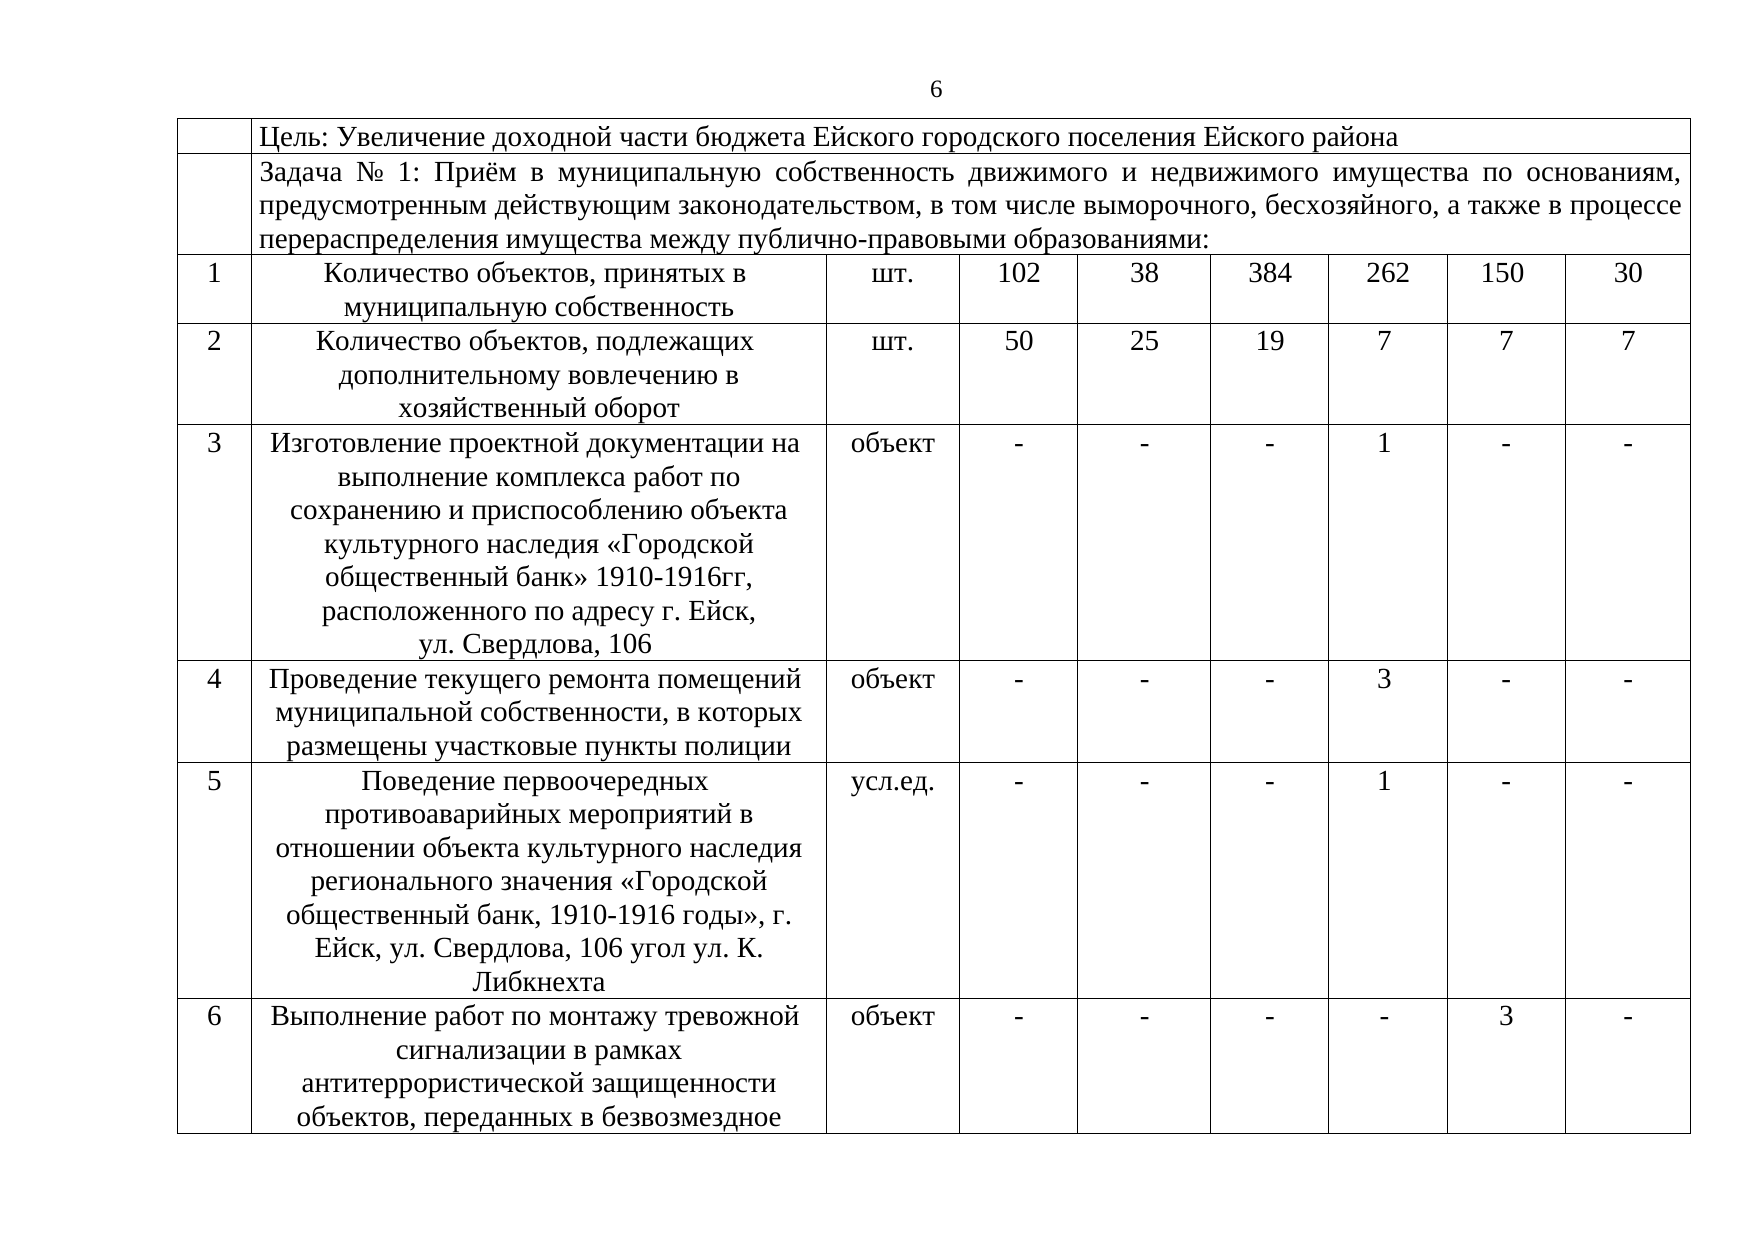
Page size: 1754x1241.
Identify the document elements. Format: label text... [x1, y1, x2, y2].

table_cell 1 [1329, 425, 1447, 660]
table_cell - [960, 661, 1077, 762]
table_cell 38 [1078, 255, 1210, 322]
table_cell - [1078, 999, 1210, 1133]
table_cell - [1329, 999, 1447, 1133]
table_cell Количество объектов, подлежащих дополнительному вовлечению в хозяйственный оборот [252, 324, 826, 424]
table_cell объект [827, 999, 959, 1133]
table_cell 5 [178, 763, 251, 997]
table_cell 7 [1566, 324, 1690, 424]
table_cell 3 [1448, 999, 1565, 1133]
table_cell 4 [178, 661, 251, 762]
table_cell Количество объектов, принятых в муниципальную собственность [252, 255, 826, 322]
table_cell - [1566, 661, 1690, 762]
table_cell - [1448, 661, 1565, 762]
table_cell 50 [960, 324, 1077, 424]
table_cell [252, 999, 826, 1133]
table_cell - [1078, 661, 1210, 762]
table_cell - [1566, 999, 1690, 1133]
table_cell объект [827, 661, 959, 762]
table_cell - [1566, 425, 1690, 660]
table_cell объект [827, 425, 959, 660]
table_cell Поведение первоочередных противоаварийных мероприятий в отношении объекта культурного наследия регионального значения «Городской общественный банк, 1910-1916 годы», г. Ейск, ул. Свердлова, 106 угол ул. К. Либкнехта [252, 763, 826, 997]
table_cell 7 [1329, 324, 1447, 424]
table_cell 1 [178, 255, 251, 322]
table_cell 150 [1448, 255, 1565, 322]
table_cell Изготовление проектной документации на выполнение комплекса работ по сохранению и приспособлению объекта культурного наследия «Городской общественный банк» 1910-1916гг, расположенного по адресу г. Ейск, ул. Свердлова, 106 [252, 425, 826, 660]
table_cell - [1566, 763, 1690, 997]
table_cell 384 [1211, 255, 1328, 322]
table_cell - [960, 763, 1077, 997]
table_cell 6 [178, 999, 251, 1133]
table_cell 2 [178, 324, 251, 424]
table_cell - [960, 425, 1077, 660]
table_cell [178, 119, 251, 153]
table_cell - [1448, 425, 1565, 660]
table_cell 3 [178, 425, 251, 660]
table_cell шт. [827, 255, 959, 322]
table_cell - [1078, 425, 1210, 660]
table_cell шт. [827, 324, 959, 424]
table_cell - [1448, 763, 1565, 997]
table_cell - [1211, 999, 1328, 1133]
table_cell - [960, 999, 1077, 1133]
table_cell Задача № 1: Приём в муниципальную собственность движимого и недвижимого имущества по основаниям, предусмотренным действующим законодательством, в том числе выморочного, бесхозяйного, а также в процессе перераспределения имущества между публично-правовыми образованиями: [252, 154, 1690, 254]
table_cell усл.ед. [827, 763, 959, 997]
table_cell 25 [1078, 324, 1210, 424]
table_cell Цель: Увеличение доходной части бюджета Ейского городского поселения Ейского района [252, 119, 1690, 153]
table_cell [178, 154, 251, 254]
table_cell - [1211, 661, 1328, 762]
table_cell 7 [1448, 324, 1565, 424]
table_cell - [1078, 763, 1210, 997]
table_cell 262 [1329, 255, 1447, 322]
table_cell 102 [960, 255, 1077, 322]
table_cell - [1211, 425, 1328, 660]
table_cell - [1211, 763, 1328, 997]
table_cell 1 [1329, 763, 1447, 997]
table_cell 30 [1566, 255, 1690, 322]
table_cell 3 [1329, 661, 1447, 762]
table_cell 19 [1211, 324, 1328, 424]
table_cell Проведение текущего ремонта помещений муниципальной собственности, в которых размещены участковые пункты полиции [252, 661, 826, 762]
